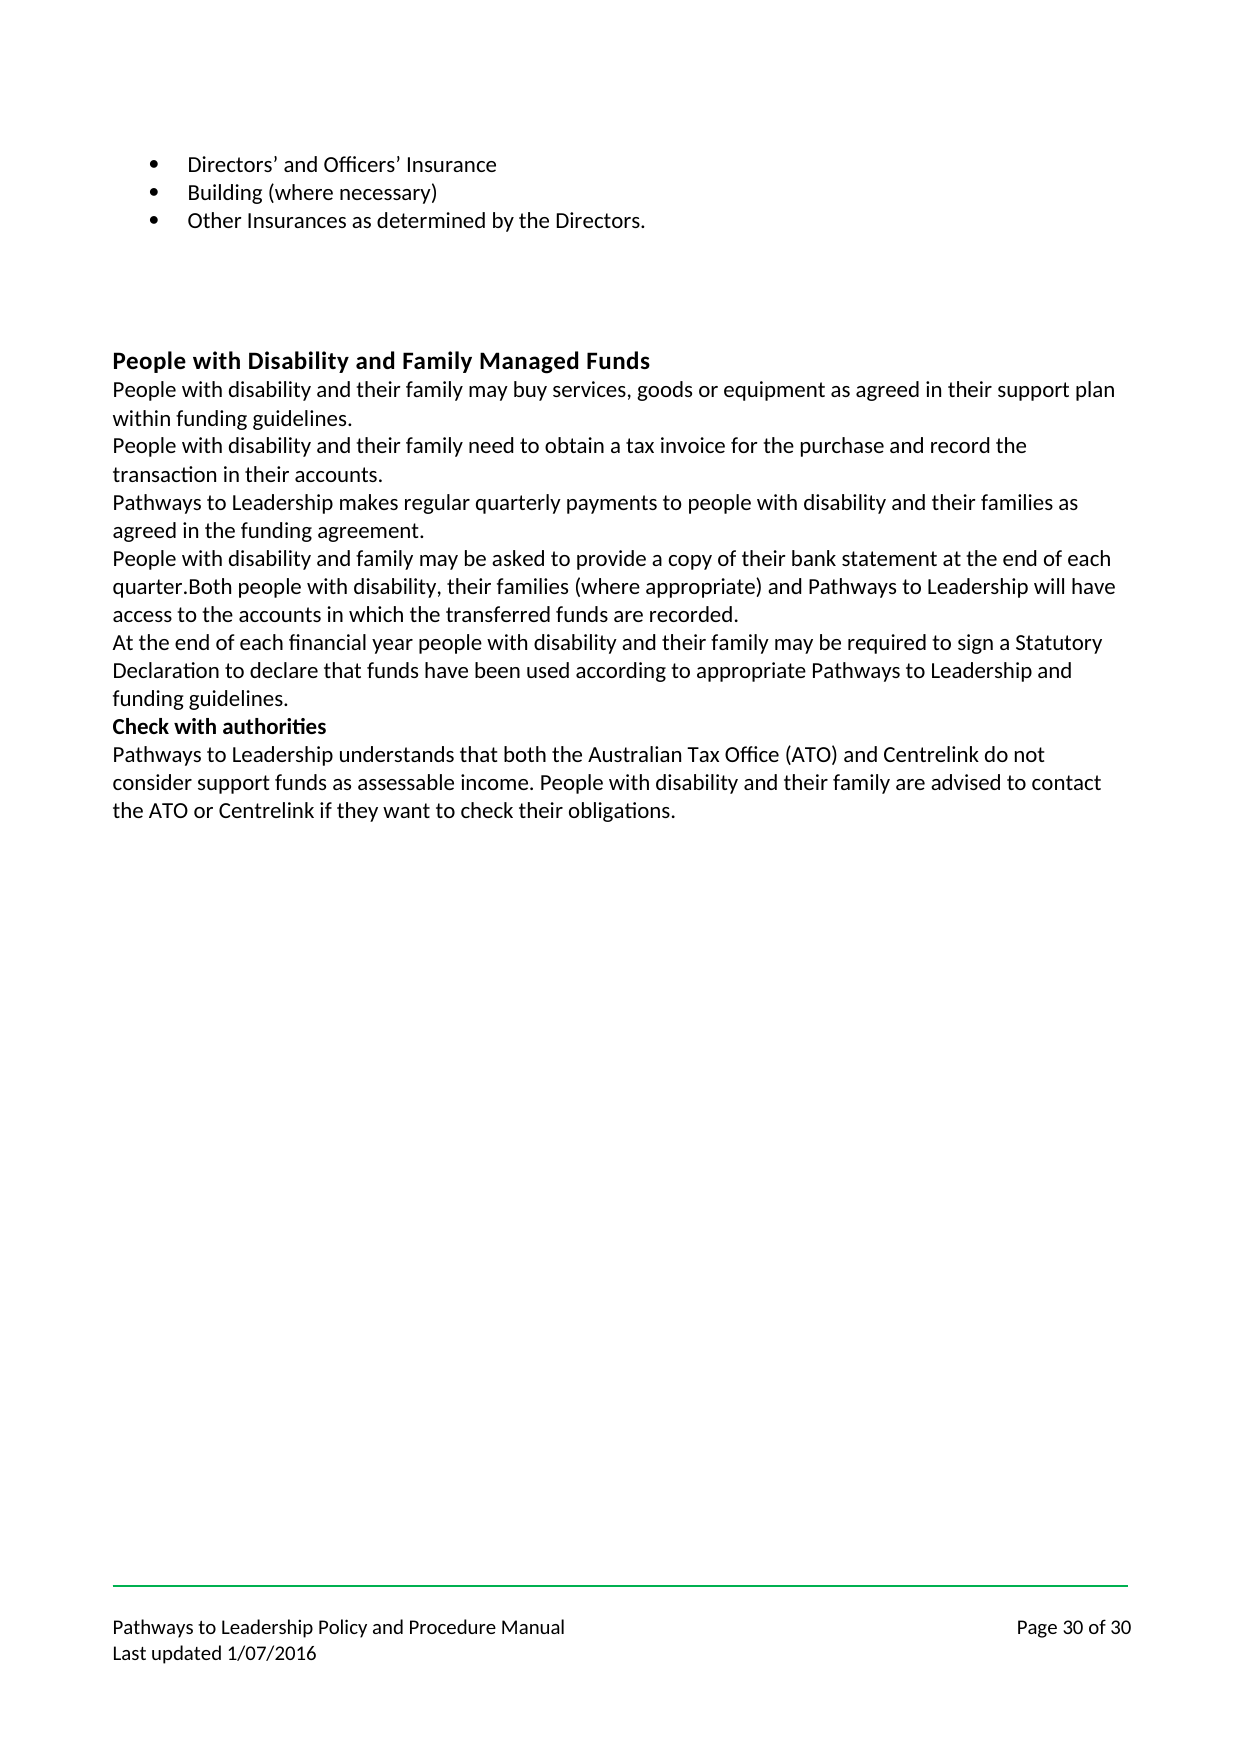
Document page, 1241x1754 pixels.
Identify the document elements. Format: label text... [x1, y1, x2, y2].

text At the end of each financial year people with disability and their family may be required to sign a Statutory Declaration to declare that funds have been used according to appropriate Pathways to Leadership and funding guidelines. [112, 628, 1128, 712]
list Other Insurances as determined by the Directors. [150, 206, 1128, 234]
list Building (where necessary) [150, 178, 1128, 206]
text People with disability and family may be asked to provide a copy of their bank statement at the end of each quarter.Both people with disability, their families (where appropriate) and Pathways to Leadership will have access to the accounts in which the transferred funds are recorded. [112, 544, 1128, 628]
text Pathways to Leadership understands that both the Australian Tax Office (ATO) and Centrelink do not consider support funds as assessable income. People with disability and their family are advised to contact the ATO or Centrelink if they want to check their obligations. [112, 740, 1128, 824]
text Check with authorities [112, 712, 1128, 740]
text People with disability and their family may buy services, goods or equipment as agreed in their support plan within funding guidelines. [112, 376, 1128, 432]
subtitle People with Disability and Family Managed Funds [112, 345, 1128, 376]
text People with disability and their family need to obtain a tax invoice for the purchase and record the transaction in their accounts. [112, 432, 1128, 488]
text Pathways to Leadership makes regular quarterly payments to people with disability and their families as agreed in the funding agreement. [112, 488, 1128, 544]
list Directors’ and Officers’ Insurance [150, 150, 1128, 178]
